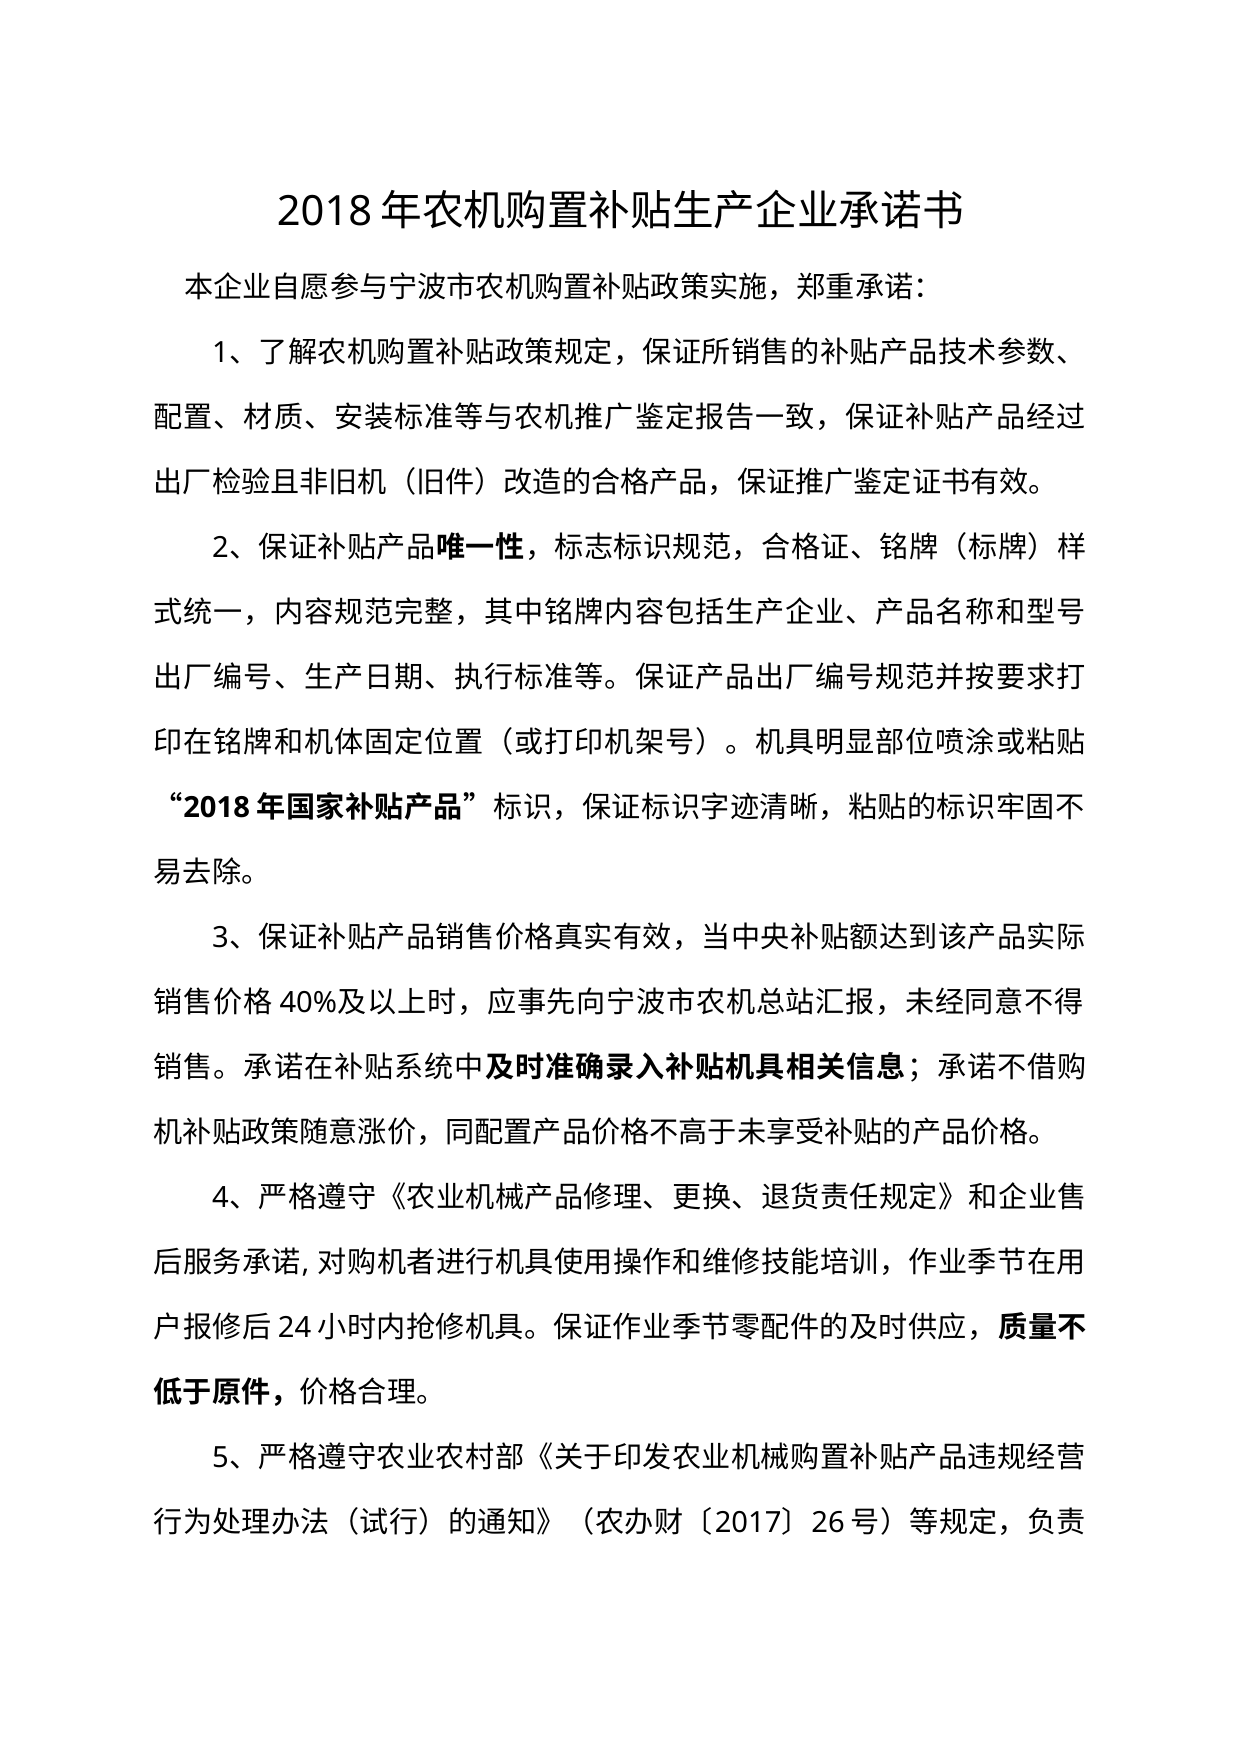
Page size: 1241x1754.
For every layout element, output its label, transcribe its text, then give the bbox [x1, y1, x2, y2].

text 2、保证补贴产品唯一性，标志标识规范，合格证、铭牌（标牌）样式统一，内容规范完整，其中铭牌内容包括生产企业、产品名称和型号、出厂编号、生产日期、执行标准等。保证产品出厂编号规范并按要求打印在铭牌和机体固定位置（或打印机架号）。机具明显部位喷涂或粘贴“2018年国家补贴产品”标识，保证标识字迹清晰，粘贴的标识牢固不易去除。 [153, 512, 1087, 902]
text 2018年农机购置补贴生产企业承诺书 [153, 174, 1087, 239]
text 4、严格遵守《农业机械产品修理、更换、退货责任规定》和企业售后服务承诺, 对购机者进行机具使用操作和维修技能培训，作业季节在用户报修后24小时内抢修机具。保证作业季节零配件的及时供应，质量不低于原件，价格合理。 [153, 1162, 1087, 1422]
text 本企业自愿参与宁波市农机购置补贴政策实施，郑重承诺： [153, 252, 1087, 317]
text 1、了解农机购置补贴政策规定，保证所销售的补贴产品技术参数、配置、材质、安装标准等与农机推广鉴定报告一致，保证补贴产品经过出厂检验且非旧机（旧件）改造的合格产品，保证推广鉴定证书有效。 [153, 317, 1087, 512]
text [153, 1422, 1087, 1552]
text 3、保证补贴产品销售价格真实有效，当中央补贴额达到该产品实际销售价格40%及以上时，应事先向宁波市农机总站汇报，未经同意不得销售。承诺在补贴系统中及时准确录入补贴机具相关信息；承诺不借购机补贴政策随意涨价，同配置产品价格不高于未享受补贴的产品价格。 [153, 902, 1087, 1162]
